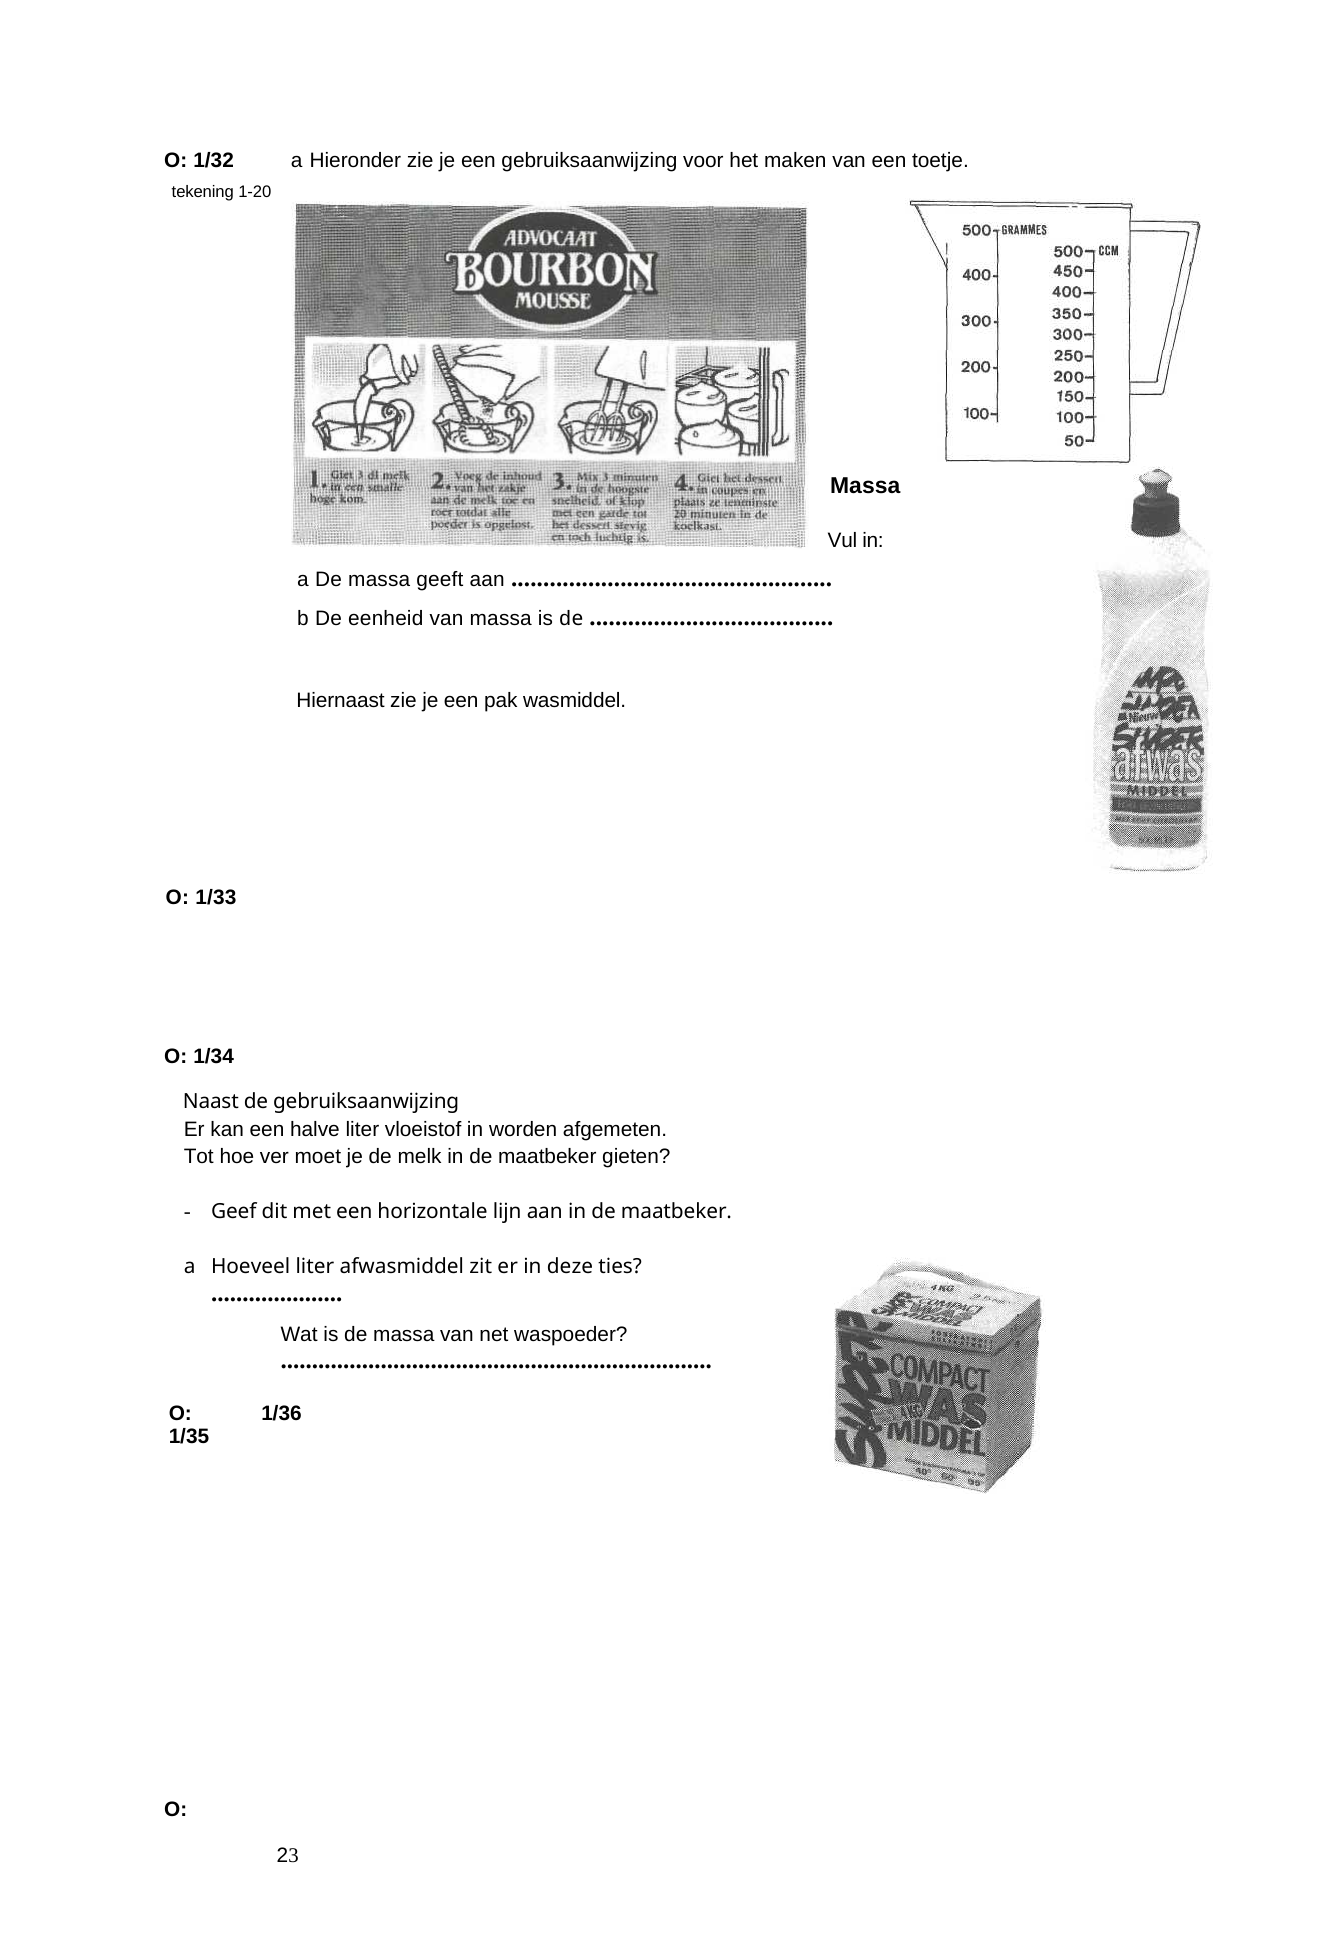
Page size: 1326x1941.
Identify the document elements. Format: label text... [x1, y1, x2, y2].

picture [1085, 466, 1231, 895]
text b De eenheid van massa is de ...................................... [297, 594, 957, 633]
text a De massa geeft aan .................................................. [297, 556, 957, 594]
text Vul in: [296, 517, 957, 556]
text O: 1/34 [164, 1044, 291, 1068]
text Hiernaast zie je een pak wasmiddel. [296, 688, 957, 712]
text ..................... liter [183, 1279, 294, 1307]
text O: 1/35 [168, 1400, 223, 1448]
picture [827, 1257, 1046, 1492]
text tekening 1-20 [171, 182, 291, 201]
text a Hoeveel liter afwasmiddel zit er in deze ties? [183, 1252, 294, 1279]
text Wat is de massa van net waspoeder? ..................................................................... [280, 1322, 827, 1374]
text O: 1/36 [164, 1797, 223, 1821]
text O: 1/36 [261, 1400, 827, 1424]
text a Hieronder zie je een gebruiksaanwijzing voor het maken van een toetje. [291, 148, 1326, 172]
picture [897, 198, 1200, 464]
picture [289, 201, 809, 549]
text O: 1/32 [164, 148, 253, 172]
text O: 1/33 [165, 884, 291, 908]
